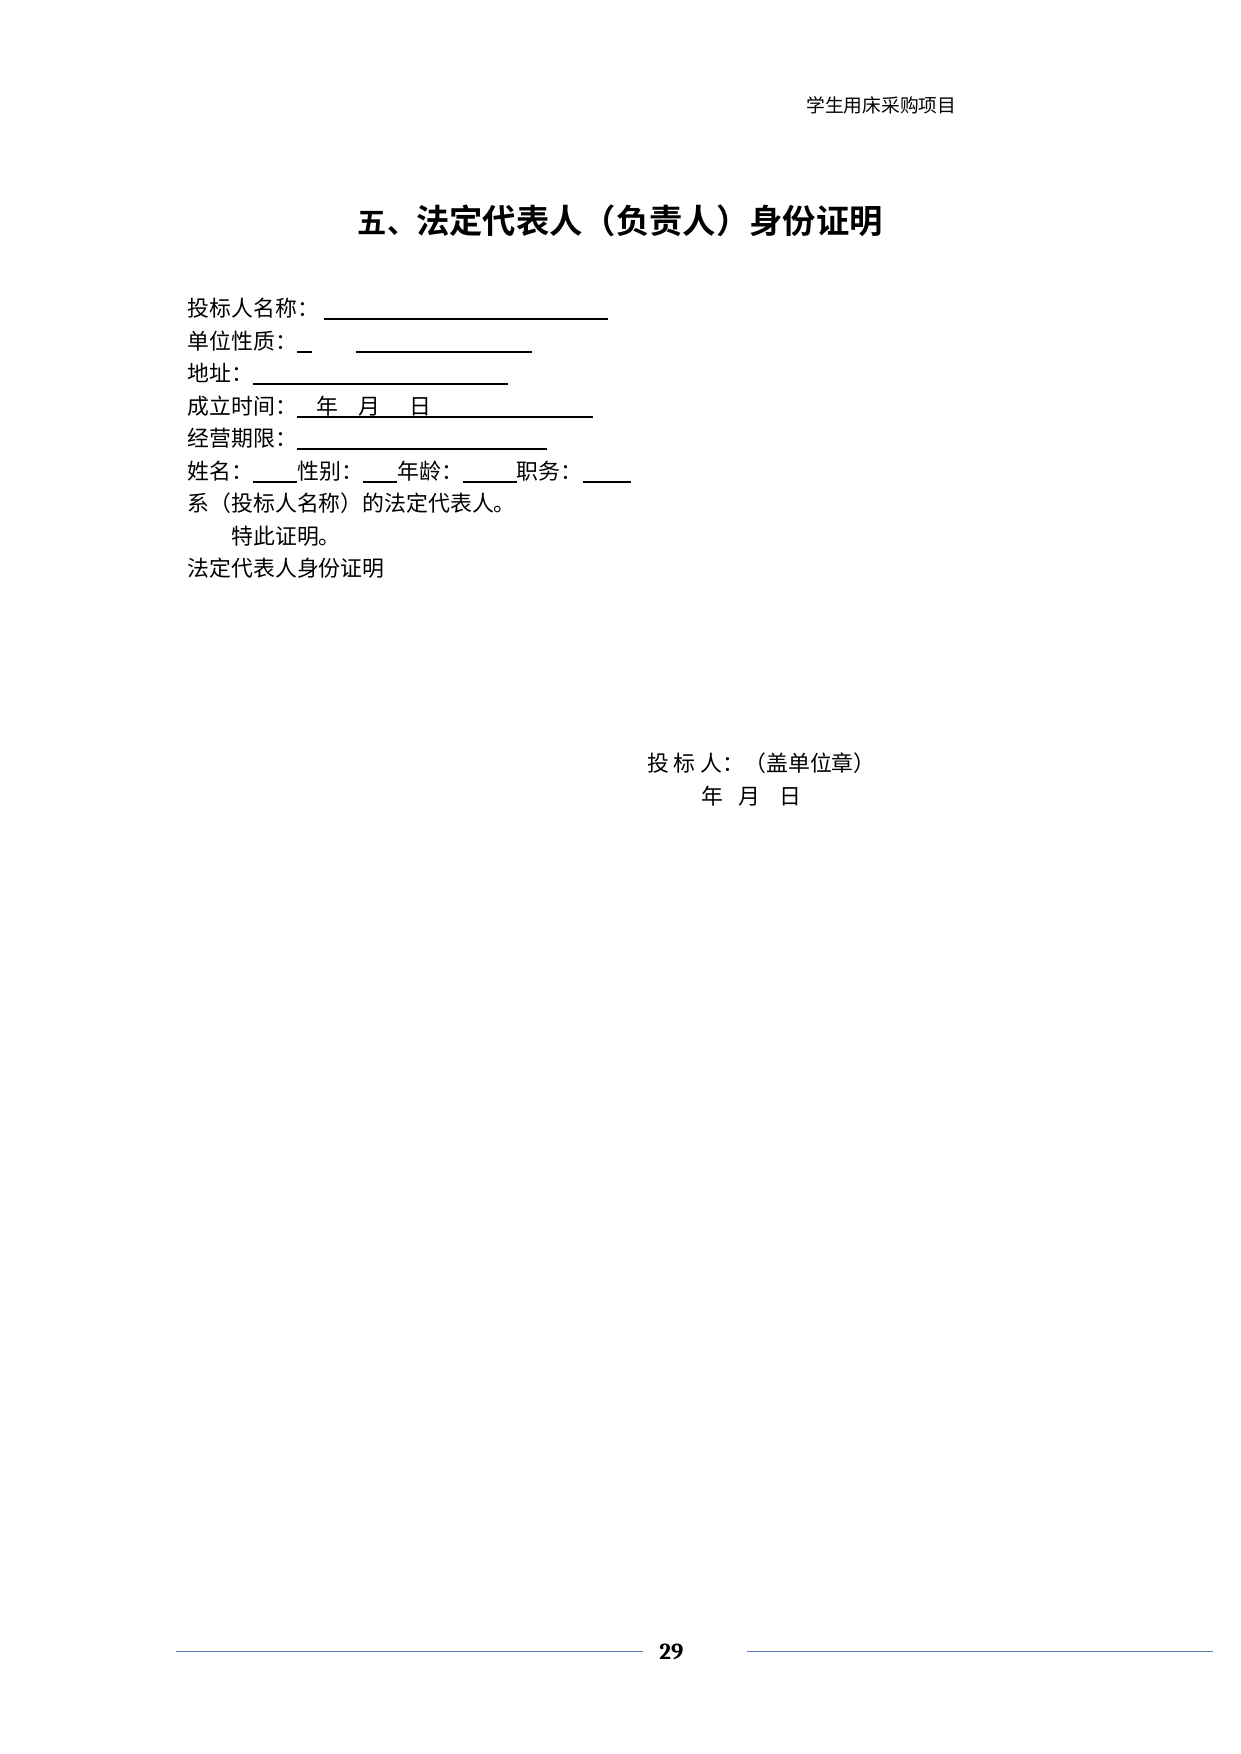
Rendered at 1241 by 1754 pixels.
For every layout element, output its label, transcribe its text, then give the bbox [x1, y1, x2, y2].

text 单位性质： [187, 323, 1053, 356]
text 地址： [187, 356, 1053, 388]
text 投 标 人：（盖单位章） [187, 746, 1009, 778]
text 年 月 日 [187, 778, 1003, 811]
text 法定代表人身份证明 [187, 551, 1053, 583]
text 投标人名称： [187, 291, 1053, 323]
text 特此证明。 [187, 518, 1053, 551]
text 成立时间： 年 月 日 [187, 388, 1053, 421]
text 经营期限： [187, 421, 1053, 453]
text 系（投标人名称）的法定代表人。 [187, 486, 1053, 518]
text 姓名： 性别： 年龄： 职务： [187, 453, 1053, 486]
subtitle 五、法定代表人（负责人）身份证明 [187, 187, 1053, 252]
